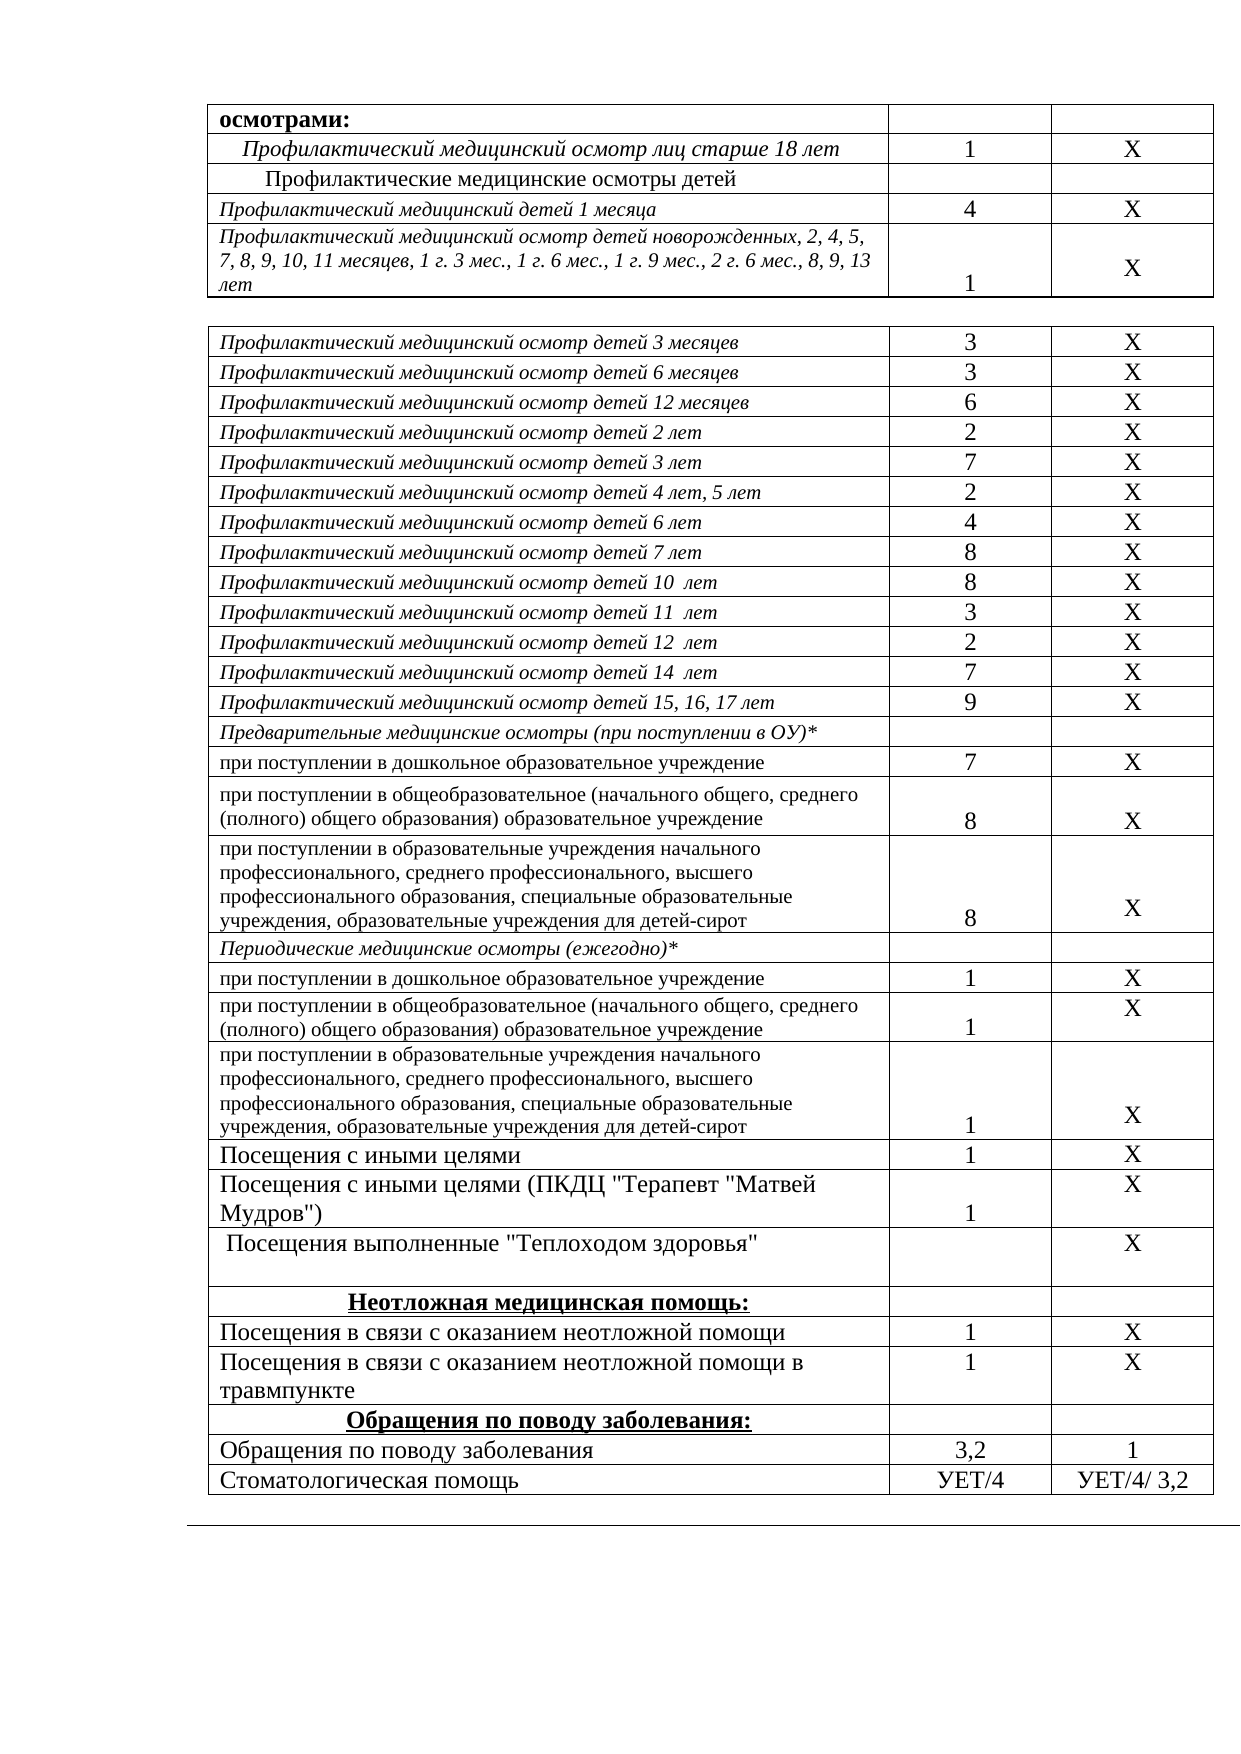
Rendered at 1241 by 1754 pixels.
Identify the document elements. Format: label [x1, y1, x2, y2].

table_cell [166, 104, 1240, 1580]
